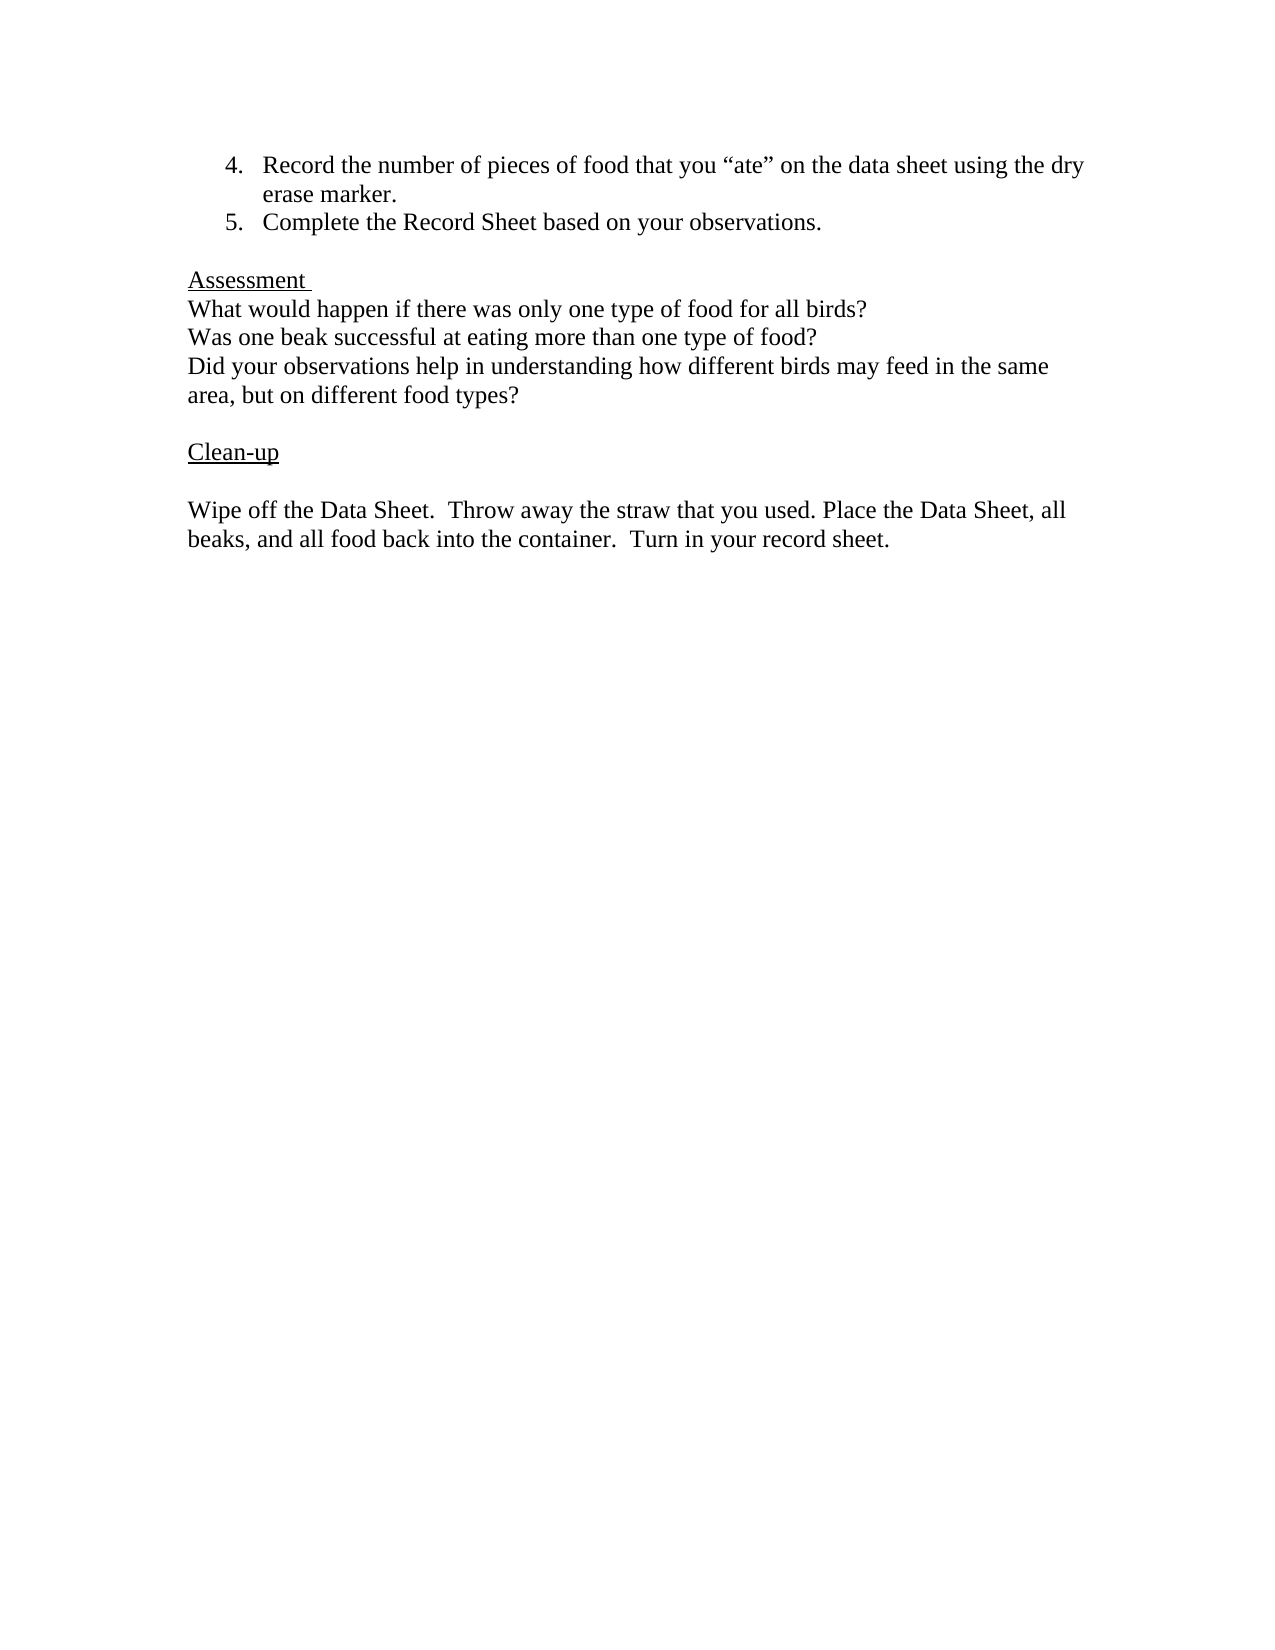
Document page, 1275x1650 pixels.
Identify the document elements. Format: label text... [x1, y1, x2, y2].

list Complete the Record Sheet based on your observations. [225, 207, 1087, 236]
text Assessment [187, 265, 1087, 294]
text What would happen if there was only one type of food for all birds? [187, 294, 1087, 322]
list Record the number of pieces of food that you “ate” on the data sheet using the dry erase marker. [225, 150, 1087, 207]
text Clean-up [187, 437, 1087, 466]
text Was one beak successful at eating more than one type of food? [187, 322, 1087, 351]
text Wipe off the Data Sheet. Throw away the straw that you used. Place the Data Sheet, all beaks, and all food back into the container. Turn in your record sheet. [187, 495, 1087, 552]
text Did your observations help in understanding how different birds may feed in the same area, but on different food types? [187, 351, 1087, 409]
